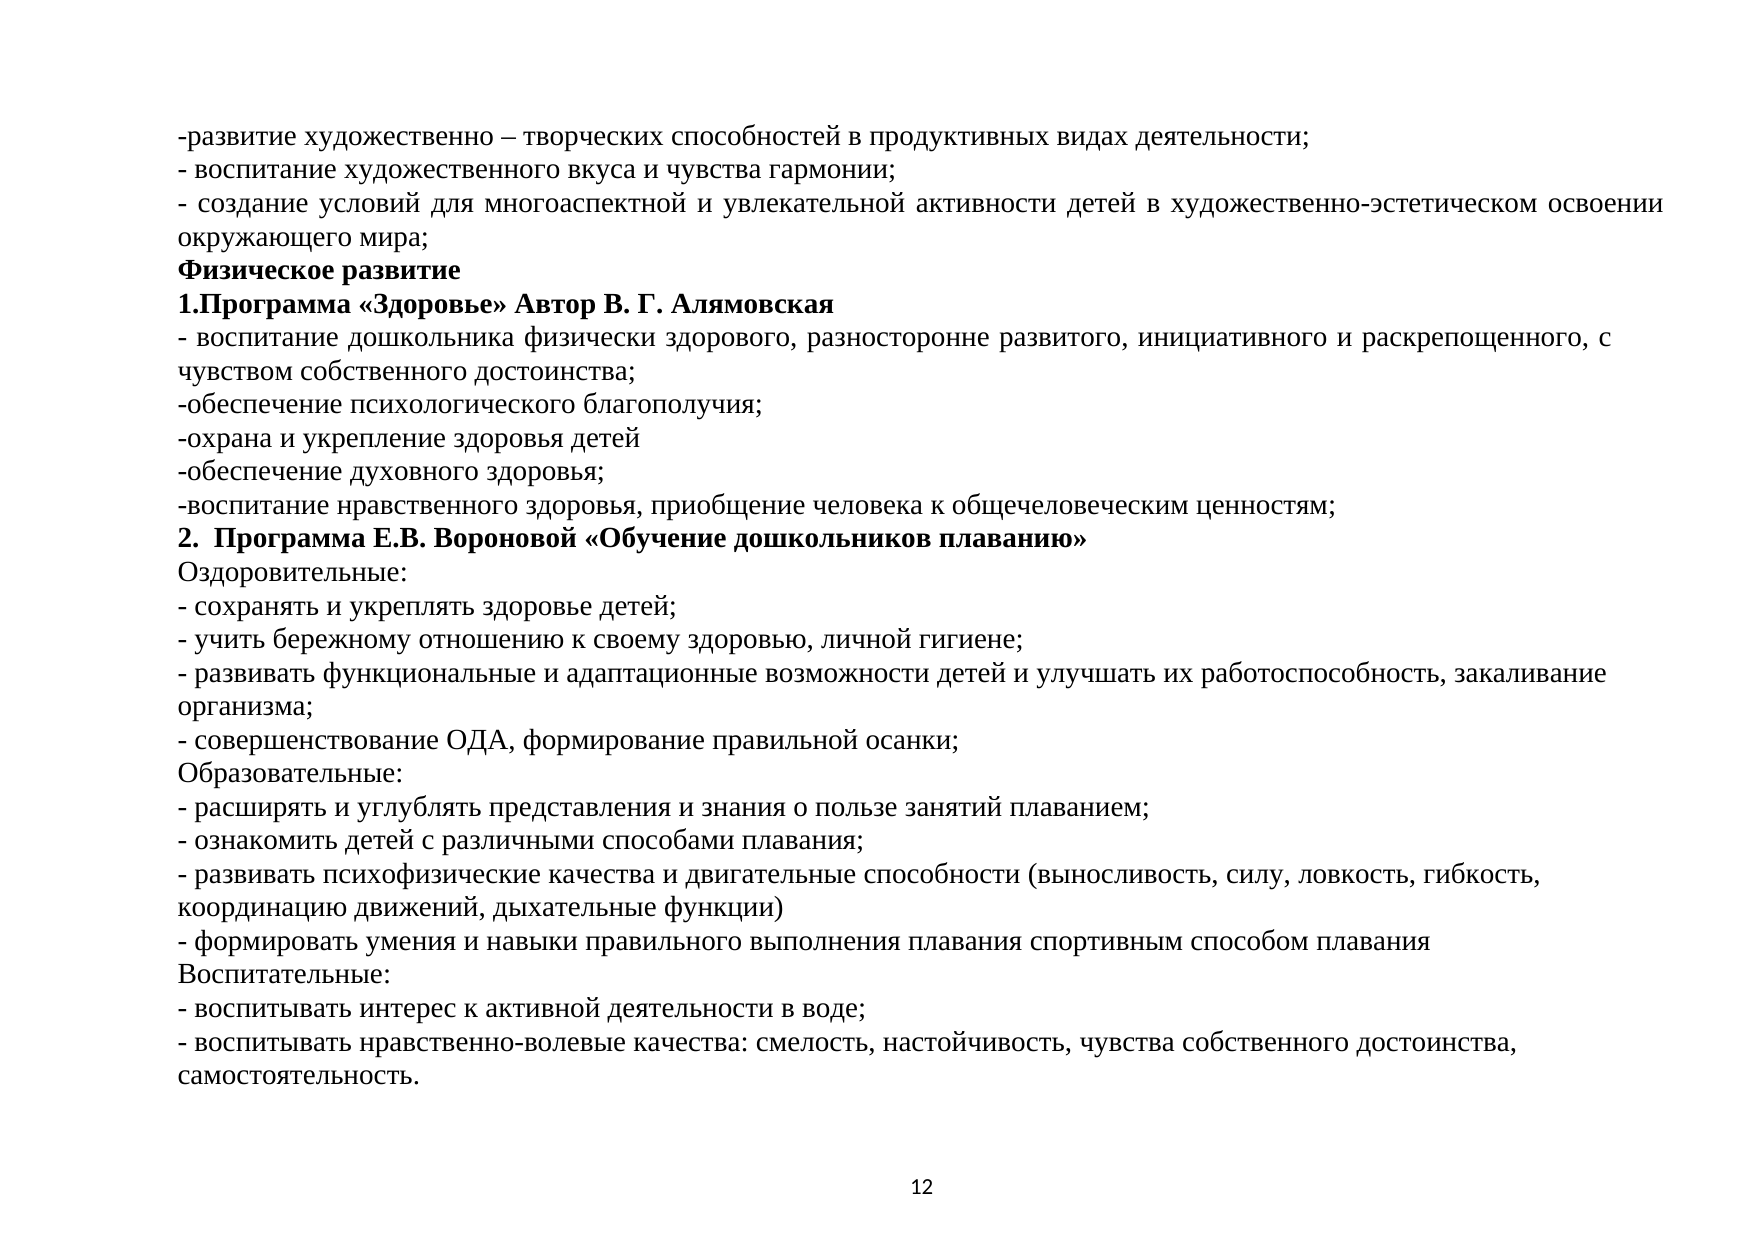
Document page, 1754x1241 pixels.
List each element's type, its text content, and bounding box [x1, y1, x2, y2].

text -обеспечение духовного здоровья; [177, 453, 1613, 487]
text Оздоровительные: [177, 554, 1665, 588]
text Образовательные: [177, 755, 1665, 789]
text 2. Программа Е.В. Вороновой «Обучение дошкольников плаванию» [177, 521, 1665, 554]
text - совершенствование ОДА, формирование правильной осанки; [177, 722, 1665, 755]
text -развитие художественно – творческих способностей в продуктивных видах деятельности; [177, 118, 1665, 152]
text - воспитание дошкольника физически здорового, разносторонне развитого, инициативного и раскрепощенного, с чувством собственного достоинства; [177, 319, 1613, 386]
text - расширять и углублять представления и знания о пользе занятий плаванием; [177, 789, 1665, 822]
text - учить бережному отношению к своему здоровью, личной гигиене; [177, 621, 1665, 655]
text - воспитывать интерес к активной деятельности в воде; [177, 990, 1665, 1024]
text - создание условий для многоаспектной и увлекательной активности детей в художественно-эстетическом освоении окружающего мира; [177, 185, 1665, 252]
text Воспитательные: [177, 957, 1665, 990]
text -охрана и укрепление здоровья детей [177, 420, 1613, 453]
text - воспитывать нравственно-волевые качества: смелость, настойчивость, чувства собственного достоинства, самостоятельность. [177, 1024, 1665, 1091]
text - развивать психофизические качества и двигательные способности (выносливость, силу, ловкость, гибкость, координацию движений, дыхательные функции) [177, 856, 1665, 923]
text - развивать функциональные и адаптационные возможности детей и улучшать их работоспособность, закаливание организма; [177, 655, 1665, 722]
text - ознакомить детей с различными способами плавания; [177, 822, 1665, 856]
text -воспитание нравственного здоровья, приобщение человека к общечеловеческим ценностям; [177, 487, 1613, 521]
text 1.Программа «Здоровье» Автор В. Г. Алямовская [177, 286, 1613, 319]
text - формировать умения и навыки правильного выполнения плавания спортивным способом плавания [177, 923, 1665, 957]
text - воспитание художественного вкуса и чувства гармонии; [177, 152, 1665, 185]
text -обеспечение психологического благополучия; [177, 386, 1613, 420]
text Физическое развитие [177, 252, 1665, 286]
text - сохранять и укреплять здоровье детей; [177, 588, 1665, 621]
